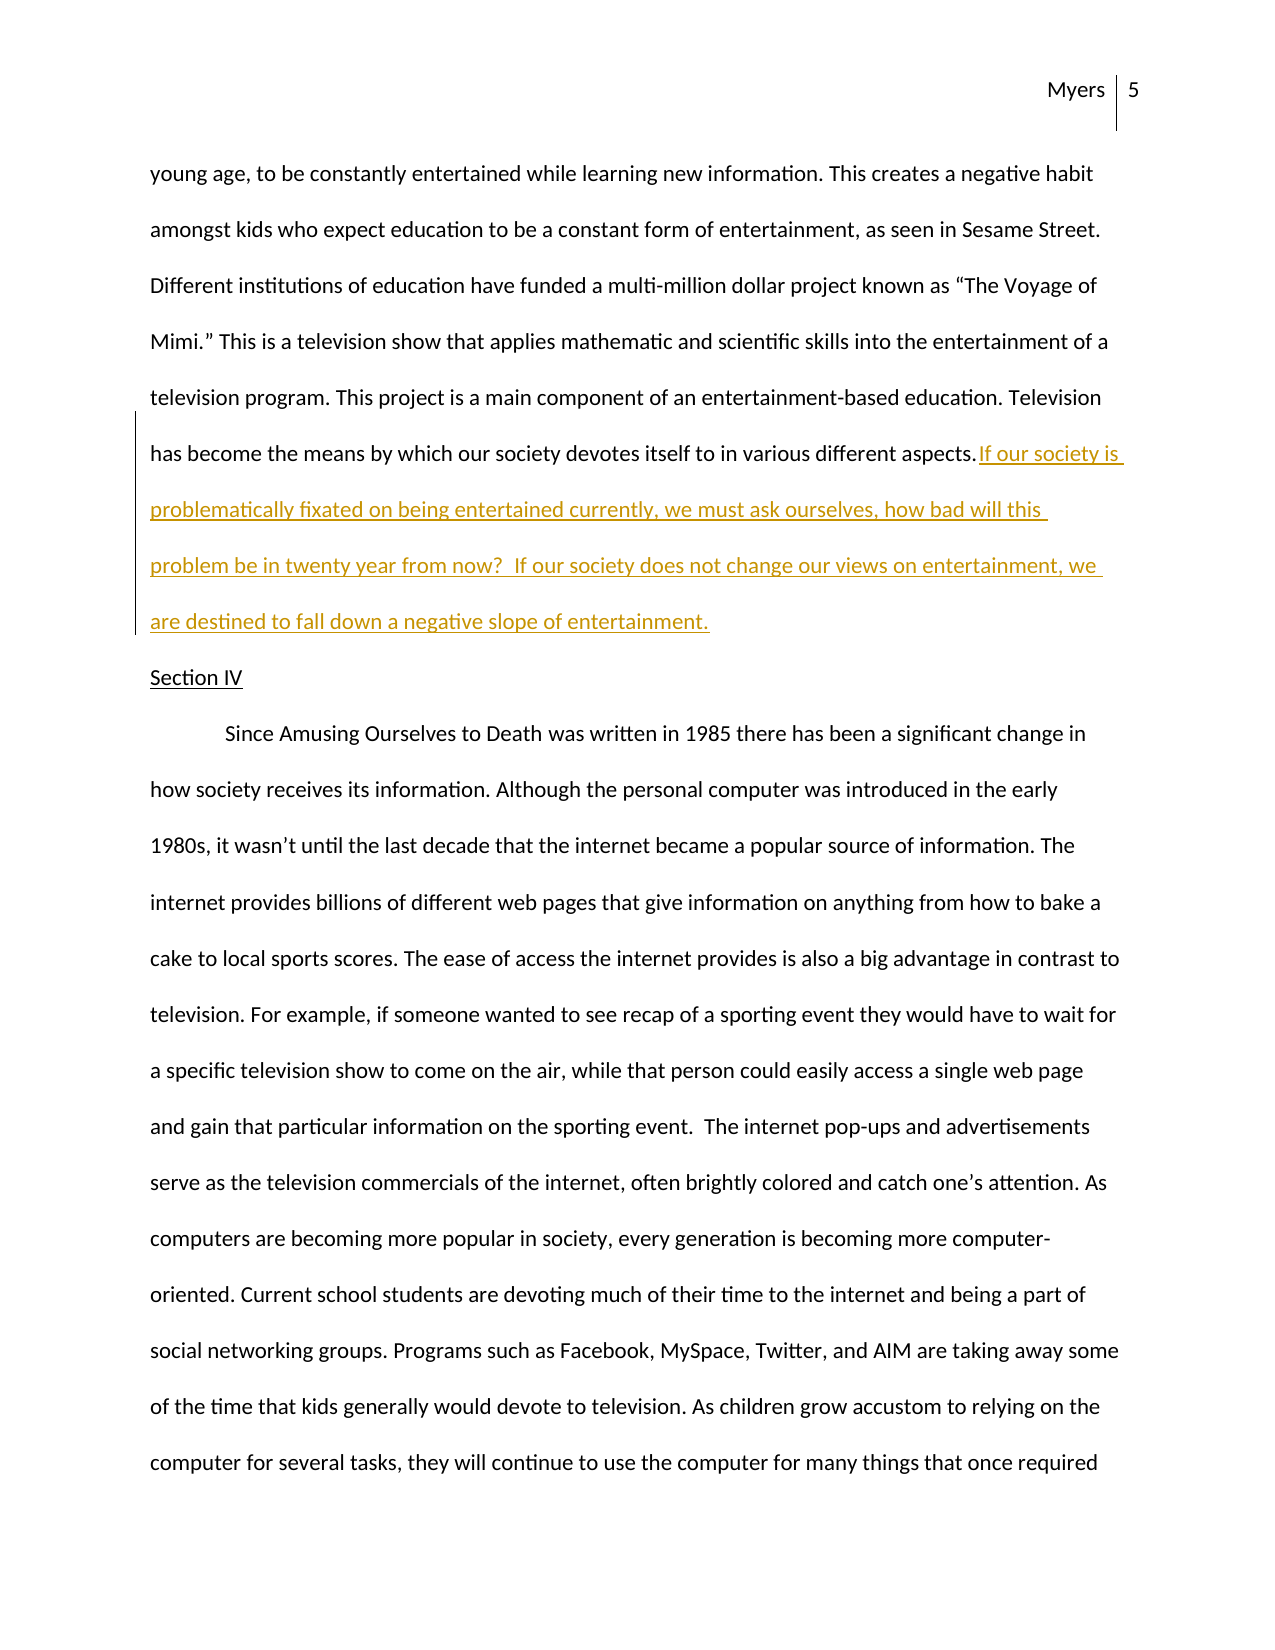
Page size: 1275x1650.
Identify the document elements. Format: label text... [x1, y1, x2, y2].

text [150, 719, 1125, 1476]
text Section IV [150, 663, 1125, 691]
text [150, 159, 1125, 635]
